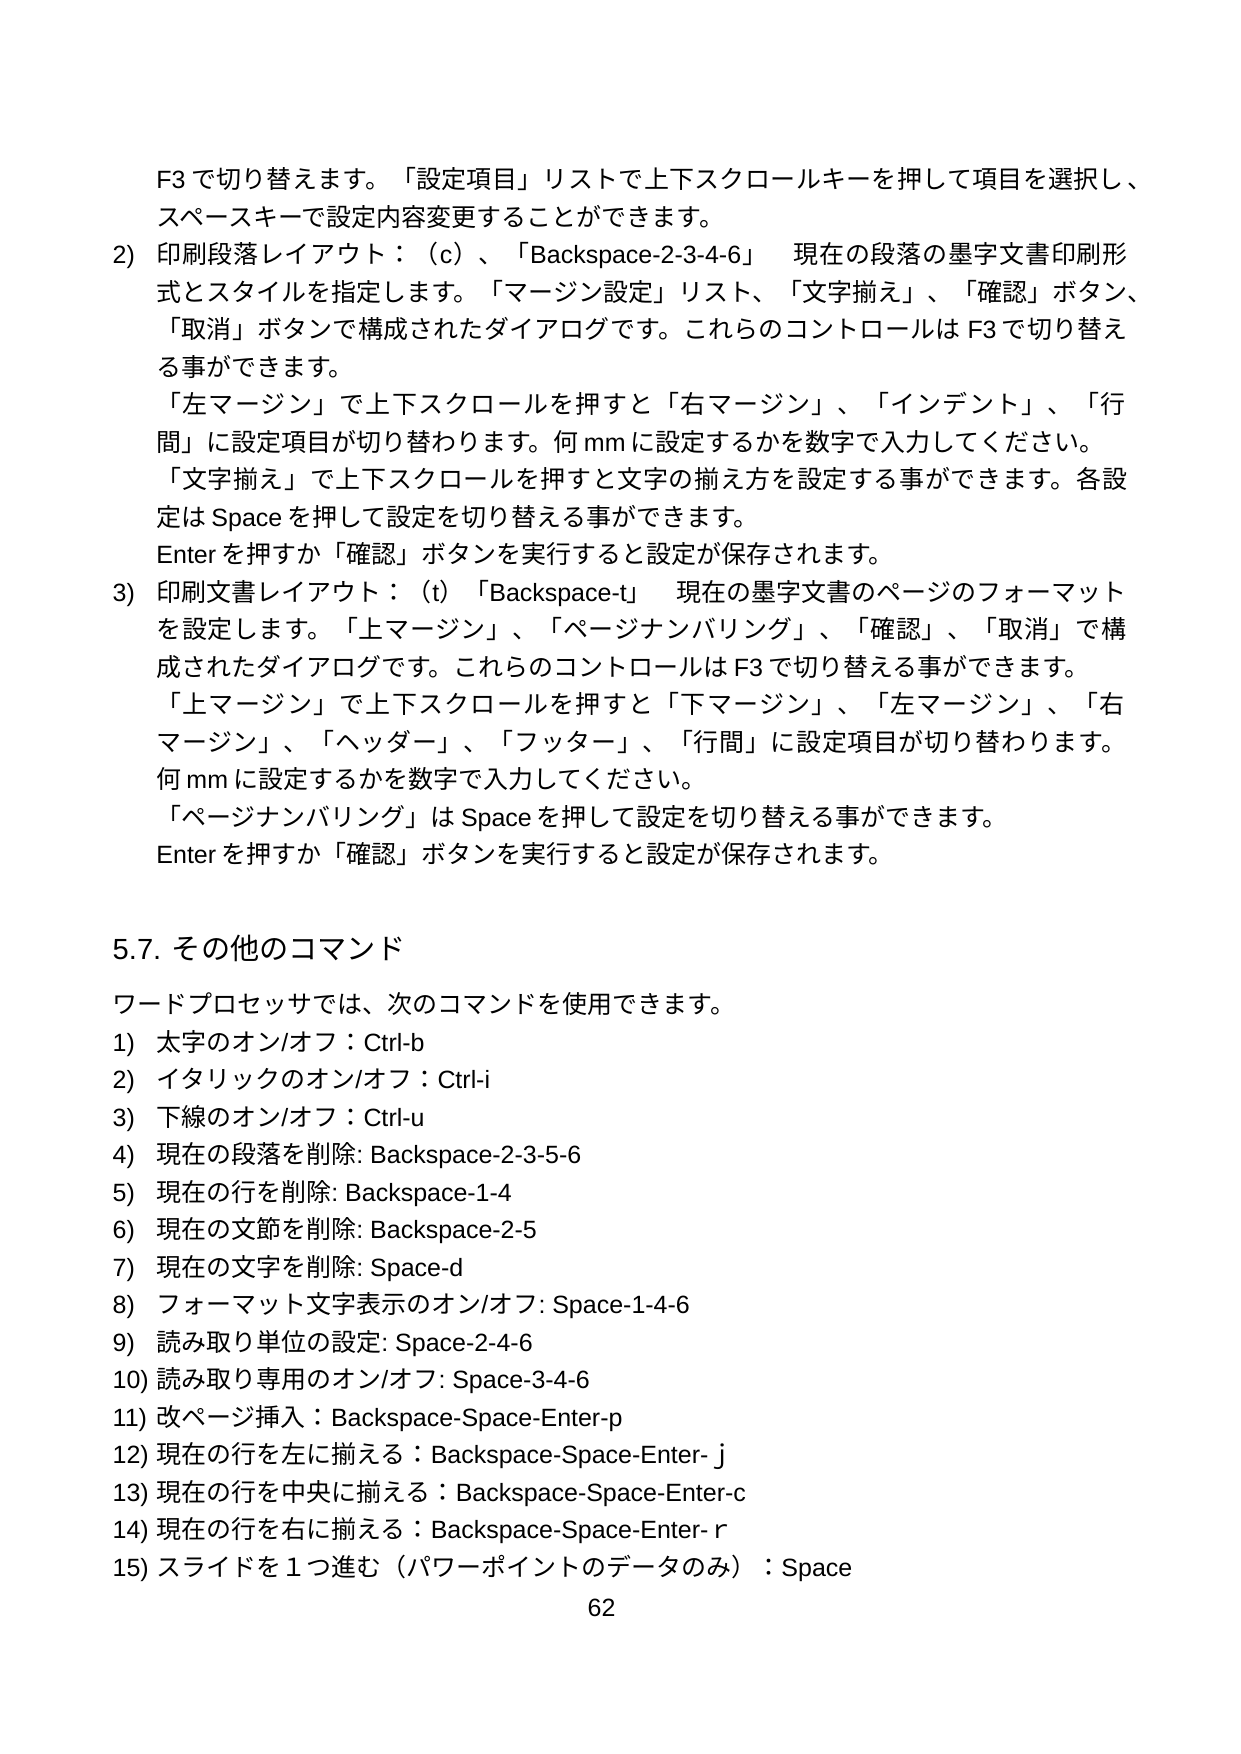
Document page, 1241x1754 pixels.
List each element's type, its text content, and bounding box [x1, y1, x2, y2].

list フォーマット文字表示のオン/オフ: Space-1-4-6 [112, 1284, 1128, 1322]
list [112, 159, 1128, 234]
list 改ページ挿入：Backspace-Space-Enter-p [112, 1397, 1128, 1434]
list 太字のオン/オフ：Ctrl-b [112, 1022, 1128, 1059]
list 「上マージン」で上下スクロールを押すと「下マージン」、「左マージン」、「右マージン」、「ヘッダー」、「フッター」、「行間」に設定項目が切り替わります。何mmに設定するかを数字で入力してください。 [156, 684, 1128, 797]
list 印刷文書レイアウト：（t）「Backspace-t」 現在の墨字文書のページのフォーマットを設定します。「上マージン」、「ページナンバリング」、「確認」、「取消」で構成されたダイアログです。これらのコントロールはF3で切り替える事ができます。 [112, 572, 1128, 684]
list 現在の文節を削除: Backspace-2-5 [112, 1209, 1128, 1247]
list イタリックのオン/オフ：Ctrl-i [112, 1059, 1128, 1097]
list 「左マージン」で上下スクロールを押すと「右マージン」、「インデント」、「行間」に設定項目が切り替わります。何mmに設定するかを数字で入力してください。 [156, 384, 1128, 459]
list Enterを押すか「確認」ボタンを実行すると設定が保存されます。 [156, 534, 1128, 572]
list 現在の段落を削除: Backspace-2-3-5-6 [112, 1134, 1128, 1172]
list 読み取り単位の設定: Space-2-4-6 [112, 1322, 1128, 1359]
list スライドを１つ進む（パワーポイントのデータのみ）：Space [112, 1547, 1128, 1584]
list 下線のオン/オフ：Ctrl-u [112, 1097, 1128, 1134]
subtitle その他のコマンド [112, 909, 1128, 984]
list 現在の行を削除: Backspace-1-4 [112, 1172, 1128, 1209]
list 現在の行を中央に揃える：Backspace-Space-Enter-c [112, 1472, 1128, 1509]
list 印刷段落レイアウト：（c）、「Backspace-2-3-4-6」 現在の段落の墨字文書印刷形式とスタイルを指定します。「マージン設定」リスト、「文字揃え」、「確認」ボタン、「取消」ボタンで構成されたダイアログです。これらのコントロールはF3で切り替える事ができます。 [112, 234, 1128, 384]
list 現在の行を右に揃える：Backspace-Space-Enter-ｒ [112, 1509, 1128, 1547]
list 読み取り専用のオン/オフ: Space-3-4-6 [112, 1359, 1128, 1397]
list 現在の文字を削除: Space-d [112, 1247, 1128, 1284]
list 「ページナンバリング」はSpaceを押して設定を切り替える事ができます。 [156, 797, 1128, 834]
list 現在の行を左に揃える：Backspace-Space-Enter-ｊ [112, 1434, 1128, 1472]
list Enterを押すか「確認」ボタンを実行すると設定が保存されます。 [156, 834, 1128, 872]
text ワードプロセッサでは、次のコマンドを使用できます。 [112, 984, 1128, 1022]
list 「文字揃え」で上下スクロールを押すと文字の揃え方を設定する事ができます。各設定はSpaceを押して設定を切り替える事ができます。 [156, 459, 1128, 534]
